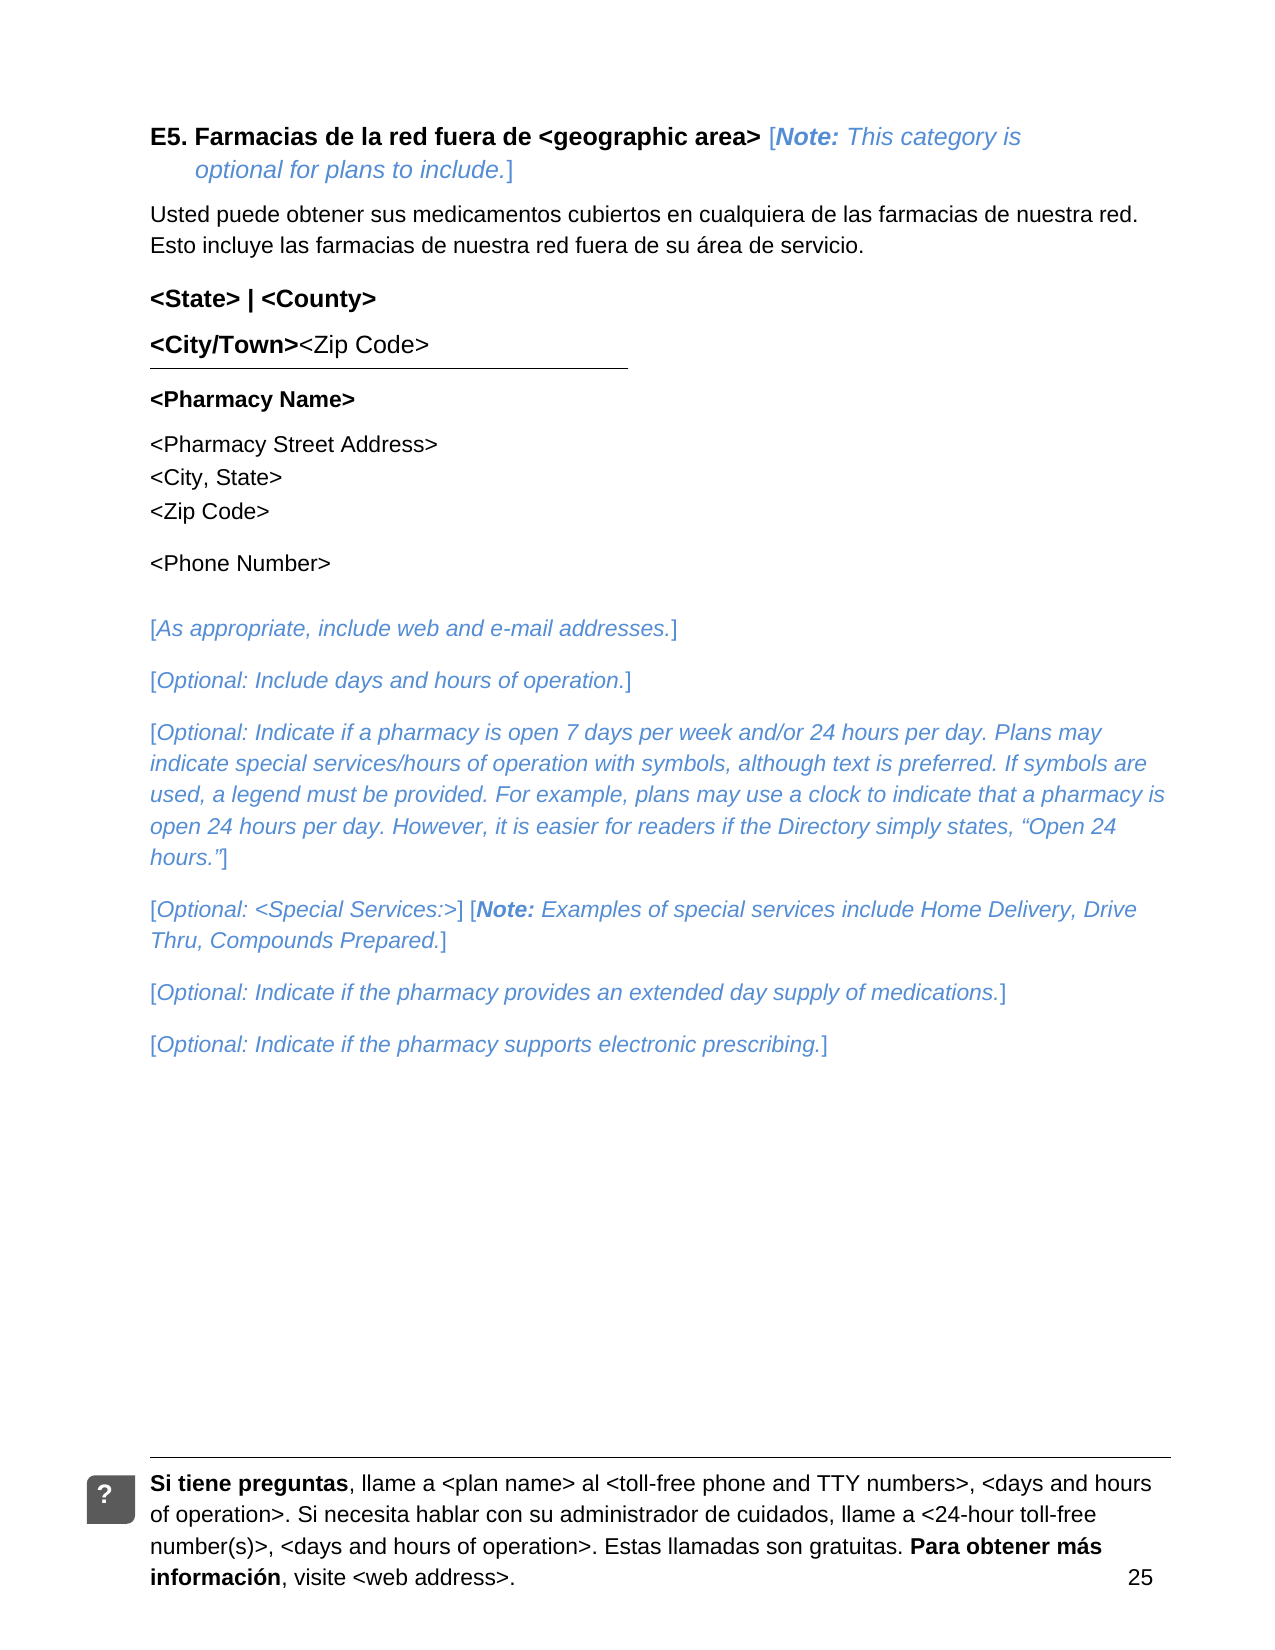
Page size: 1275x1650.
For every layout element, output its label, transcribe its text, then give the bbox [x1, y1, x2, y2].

text [Optional: Indicate if the pharmacy supports electronic prescribing.] [150, 1028, 1171, 1059]
text [Optional: Indicate if a pharmacy is open 7 days per week and/or 24 hours per day. Plans may indicate special services/hours of operation with symbols, although text is preferred. If symbols are used, a legend must be provided. For example, plans may use a clock to indicate that a pharmacy is open 24 hours per day. However, it is easier for readers if the Directory simply states, “Open 24 hours.”] [150, 715, 1171, 872]
text [Optional: Indicate if the pharmacy provides an extended day supply of medications.] [150, 976, 1171, 1007]
text <State> | <County> [150, 281, 1171, 314]
text <Pharmacy Name> [150, 382, 1171, 413]
subtitle E5. Farmacias de la red fuera de <geographic area> [Note: This category is optional for plans to include.] [150, 118, 1096, 185]
text [As appropriate, include web and e-mail addresses.] [150, 611, 1171, 642]
text <City/Town><Zip Code> [150, 327, 628, 368]
text Usted puede obtener sus medicamentos cubiertos en cualquiera de las farmacias de nuestra red. Esto incluye las farmacias de nuestra red fuera de su área de servicio. [150, 198, 1171, 260]
text <Pharmacy Street Address> <City, State> <Zip Code> [150, 426, 1171, 526]
text [Optional: Include days and hours of operation.] [150, 663, 1171, 694]
text <Phone Number> [150, 544, 1171, 578]
text [Optional: <Special Services:>] [Note: Examples of special services include Home Delivery, Drive Thru, Compounds Prepared.] [150, 892, 1171, 955]
